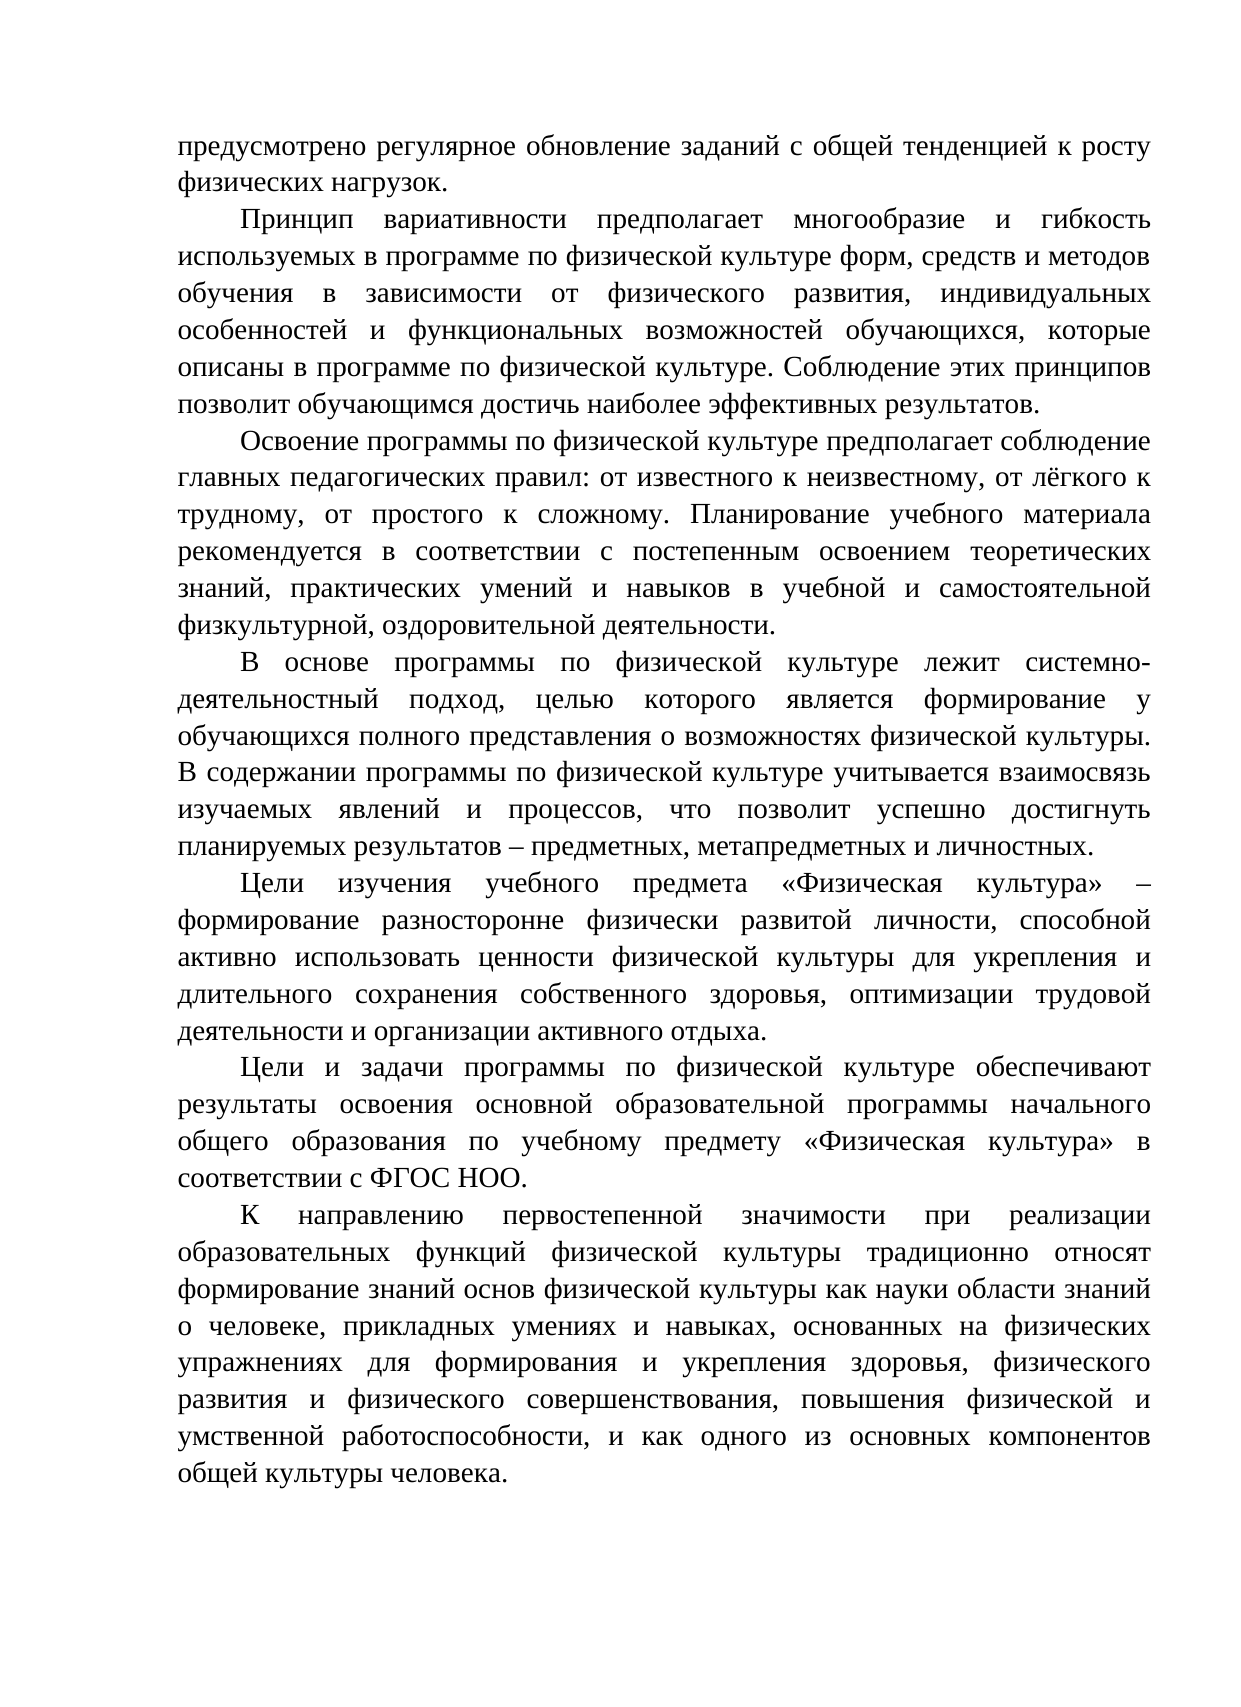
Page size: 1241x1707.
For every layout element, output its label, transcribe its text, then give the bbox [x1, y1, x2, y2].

text Освоение программы по физической культуре предполагает соблюдение главных педагогических правил: от известного к неизвестному, от лёгкого к трудному, от простого к сложному. Планирование учебного материала рекомендуется в соответствии с постепенным освоением теоретических знаний, практических умений и навыков в учебной и самостоятельной физкультурной, оздоровительной деятельности. [177, 423, 1152, 641]
text К направлению первостепенной значимости при реализации образовательных функций физической культуры традиционно относят формирование знаний основ физической культуры как науки области знаний о человеке, прикладных умениях и навыках, основанных на физических упражнениях для формирования и укрепления здоровья, физического развития и физического совершенствования, повышения физической и умственной работоспособности, и как одного из основных компонентов общей культуры человека. [177, 1197, 1152, 1489]
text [177, 128, 1152, 198]
text В основе программы по физической культуре лежит системно-деятельностный подход, целью которого является формирование у обучающихся полного представления о возможностях физической культуры. В содержании программы по физической культуре учитывается взаимосвязь изучаемых явлений и процессов, что позволит успешно достигнуть планируемых результатов – предметных, метапредметных и личностных. [177, 644, 1152, 862]
text Принцип вариативности предполагает многообразие и гибкость используемых в программе по физической культуре форм, средств и методов обучения в зависимости от физического развития, индивидуальных особенностей и функциональных возможностей обучающихся, которые описаны в программе по физической культуре. Соблюдение этих принципов позволит обучающимся достичь наиболее эффективных результатов. [177, 201, 1152, 419]
text Цели и задачи программы по физической культуре обеспечивают результаты освоения основной образовательной программы начального общего образования по учебному предмету «Физическая культура» в соответствии с ФГОС НОО. [177, 1049, 1152, 1194]
text Цели изучения учебного предмета «Физическая культура» – формирование разносторонне физически развитой личности, способной активно использовать ценности физической культуры для укрепления и длительного сохранения собственного здоровья, оптимизации трудовой деятельности и организации активного отдыха. [177, 865, 1152, 1046]
